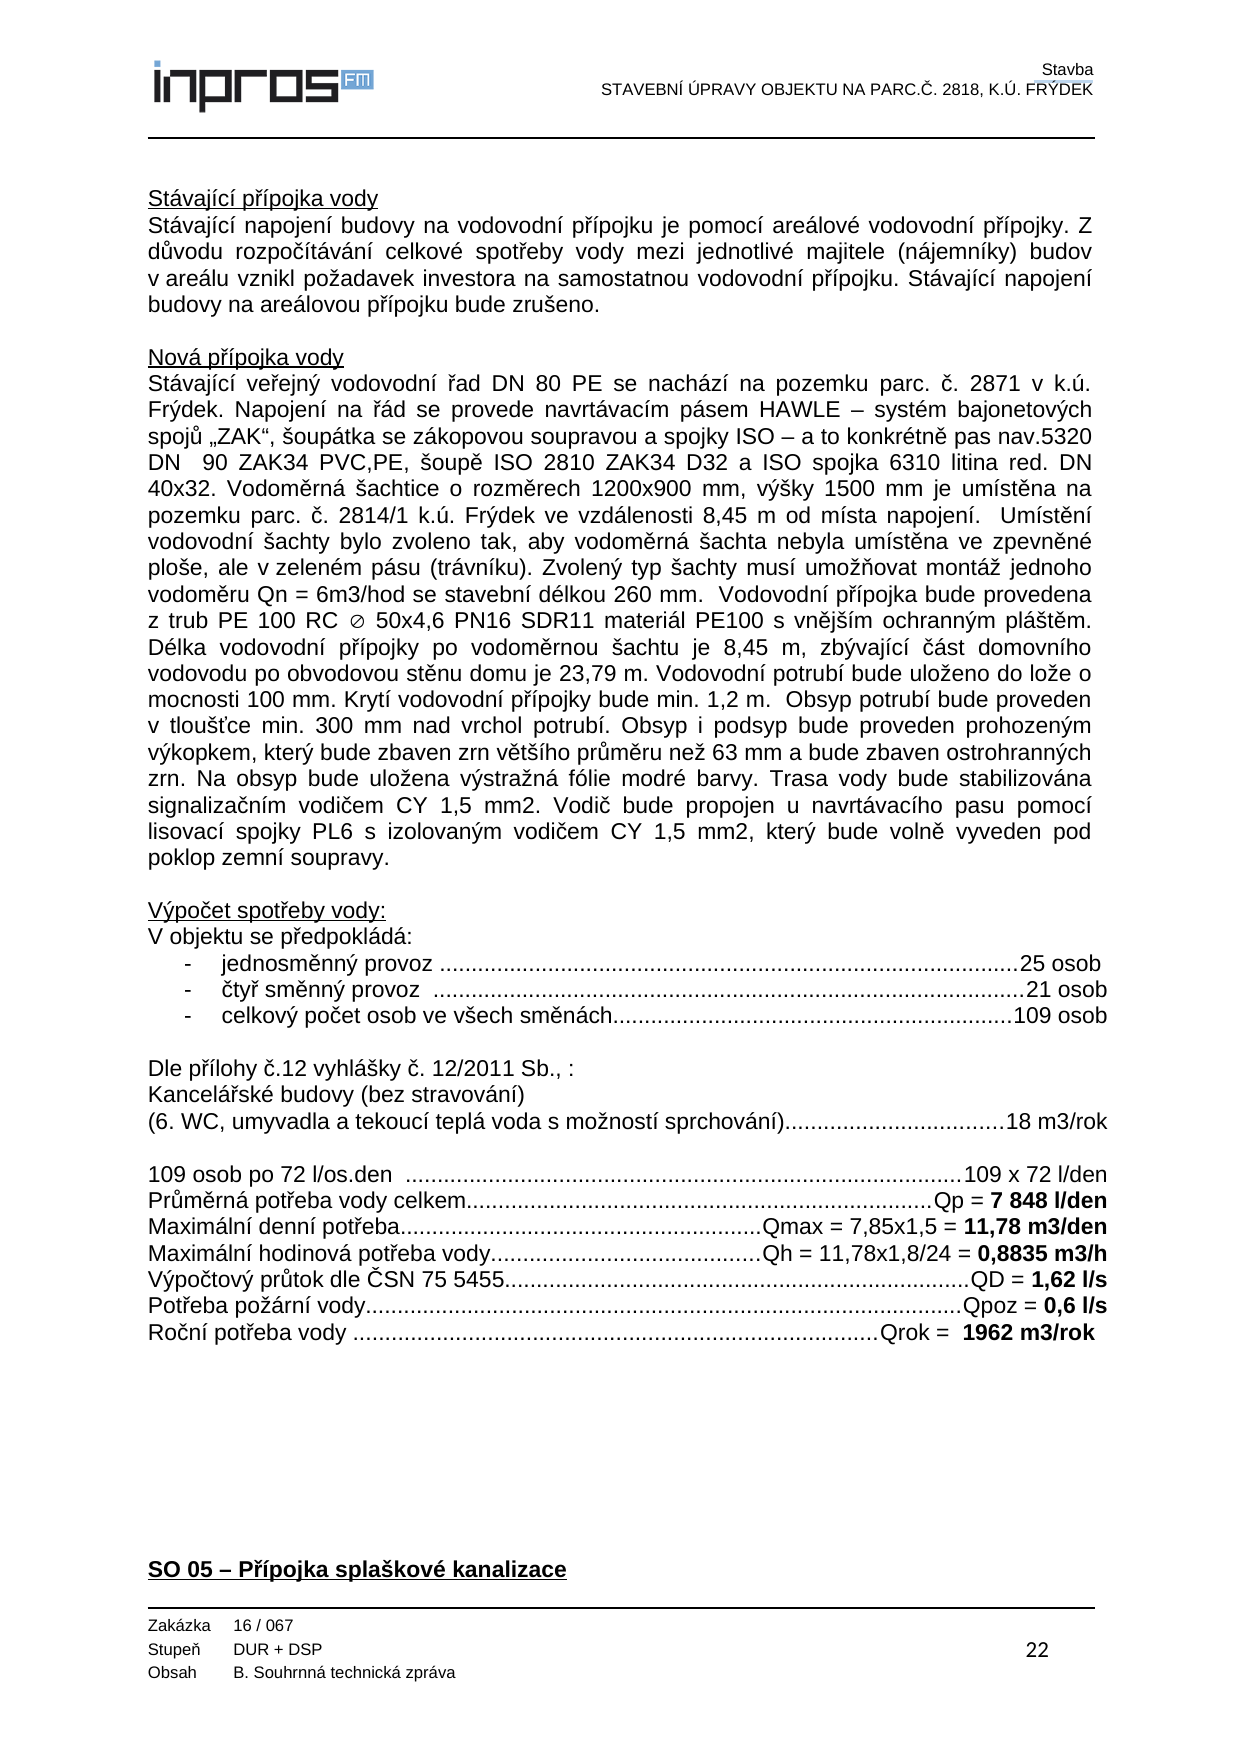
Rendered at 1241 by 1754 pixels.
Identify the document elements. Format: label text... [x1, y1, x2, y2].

text 109 osob po 72 l/os.den 109 x 72 l/den [148, 1161, 1093, 1187]
picture [143, 58, 383, 114]
text Stávající přípojka vody [148, 185, 1093, 212]
text Průměrná potřeba vody celkem Qp = 7 848 l/den [148, 1187, 1093, 1213]
text Kancelářské budovy (bez stravování) [148, 1081, 1093, 1108]
text (6. WC, umyvadla a tekoucí teplá voda s možností sprchování) 18 m3/rok [148, 1108, 1093, 1134]
text V objektu se předpokládá: [148, 923, 1093, 950]
list čtyř směnný provoz 21 osob [184, 976, 1093, 1002]
text Maximální denní potřeba Qmax = 7,85x1,5 = 11,78 m3/den [148, 1213, 1093, 1239]
text Stávající veřejný vodovodní řad DN 80 PE se nachází na pozemku parc. č. 2871 v k.ú. Frýdek. Napojení na řád se provede navrtávacím pásem HAWLE – systém bajonetových spojů „ZAK“, šoupátka se zákopovou soupravou a spojky ISO – a to konkrétně pas nav.5320 DN 90 ZAK34 PVC,PE, šoupě ISO 2810 ZAK34 D32 a ISO spojka 6310 litina red. DN 40x32. Vodoměrná šachtice o rozměrech 1200x900 mm, výšky 1500 mm je umístěna na pozemku parc. č. 2814/1 k.ú. Frýdek ve vzdálenosti 8,45 m od místa napojení. Umístění vodovodní šachty bylo zvoleno tak, aby vodoměrná šachta nebyla umístěna ve zpevněné ploše, ale v zeleném pásu (trávníku). Zvolený typ šachty musí umožňovat montáž jednoho vodoměru Qn = 6m3/hod se stavební délkou 260 mm. Vodovodní přípojka bude provedena z trub PE 100 RC 50x4,6 PN16 SDR11 materiál PE100 s vnějším ochranným pláštěm. Délka vodovodní přípojky po vodoměrnou šachtu je 8,45 m, zbývající část domovního vodovodu po obvodovou stěnu domu je 23,79 m. Vodovodní potrubí bude uloženo do lože o mocnosti 100 mm. Krytí vodovodní přípojky bude min. 1,2 m. Obsyp potrubí bude proveden v tloušťce min. 300 mm nad vrchol potrubí. Obsyp i podsyp bude proveden prohozeným výkopkem, který bude zbaven zrn většího průměru než 63 mm a bude zbaven ostrohranných zrn. Na obsyp bude uložena výstražná fólie modré barvy. Trasa vody bude stabilizována signalizačním vodičem CY 1,5 mm2. Vodič bude propojen u navrtávacího pasu pomocí lisovací spojky PL6 s izolovaným vodičem CY 1,5 mm2, který bude volně vyveden pod poklop zemní soupravy. [148, 370, 1093, 871]
text Maximální hodinová potřeba vody Qh = 11,78x1,8/24 = 0,8835 m3/h [148, 1239, 1093, 1266]
list jednosměnný provoz 25 osob [184, 950, 1093, 976]
text SO 05 – Přípojka splaškové kanalizace [148, 1556, 1093, 1582]
text Potřeba požární vody Qpoz = 0,6 l/s [148, 1292, 1093, 1319]
text Dle přílohy č.12 vyhlášky č. 12/2011 Sb., : [148, 1055, 1093, 1081]
list celkový počet osob ve všech směnách 109 osob [184, 1002, 1093, 1029]
text Stávající napojení budovy na vodovodní přípojku je pomocí areálové vodovodní přípojky. Z důvodu rozpočítávání celkové spotřeby vody mezi jednotlivé majitele (nájemníky) budov v areálu vznikl požadavek investora na samostatnou vodovodní přípojku. Stávající napojení budovy na areálovou přípojku bude zrušeno. [148, 212, 1093, 317]
text Výpočtový průtok dle ČSN 75 5455 QD = 1,62 l/s [148, 1266, 1093, 1292]
text Výpočet spotřeby vody: [148, 897, 1093, 923]
text Nová přípojka vody [148, 343, 1093, 370]
text Roční potřeba vody Qrok = 1962 m3/rok [148, 1319, 1093, 1345]
